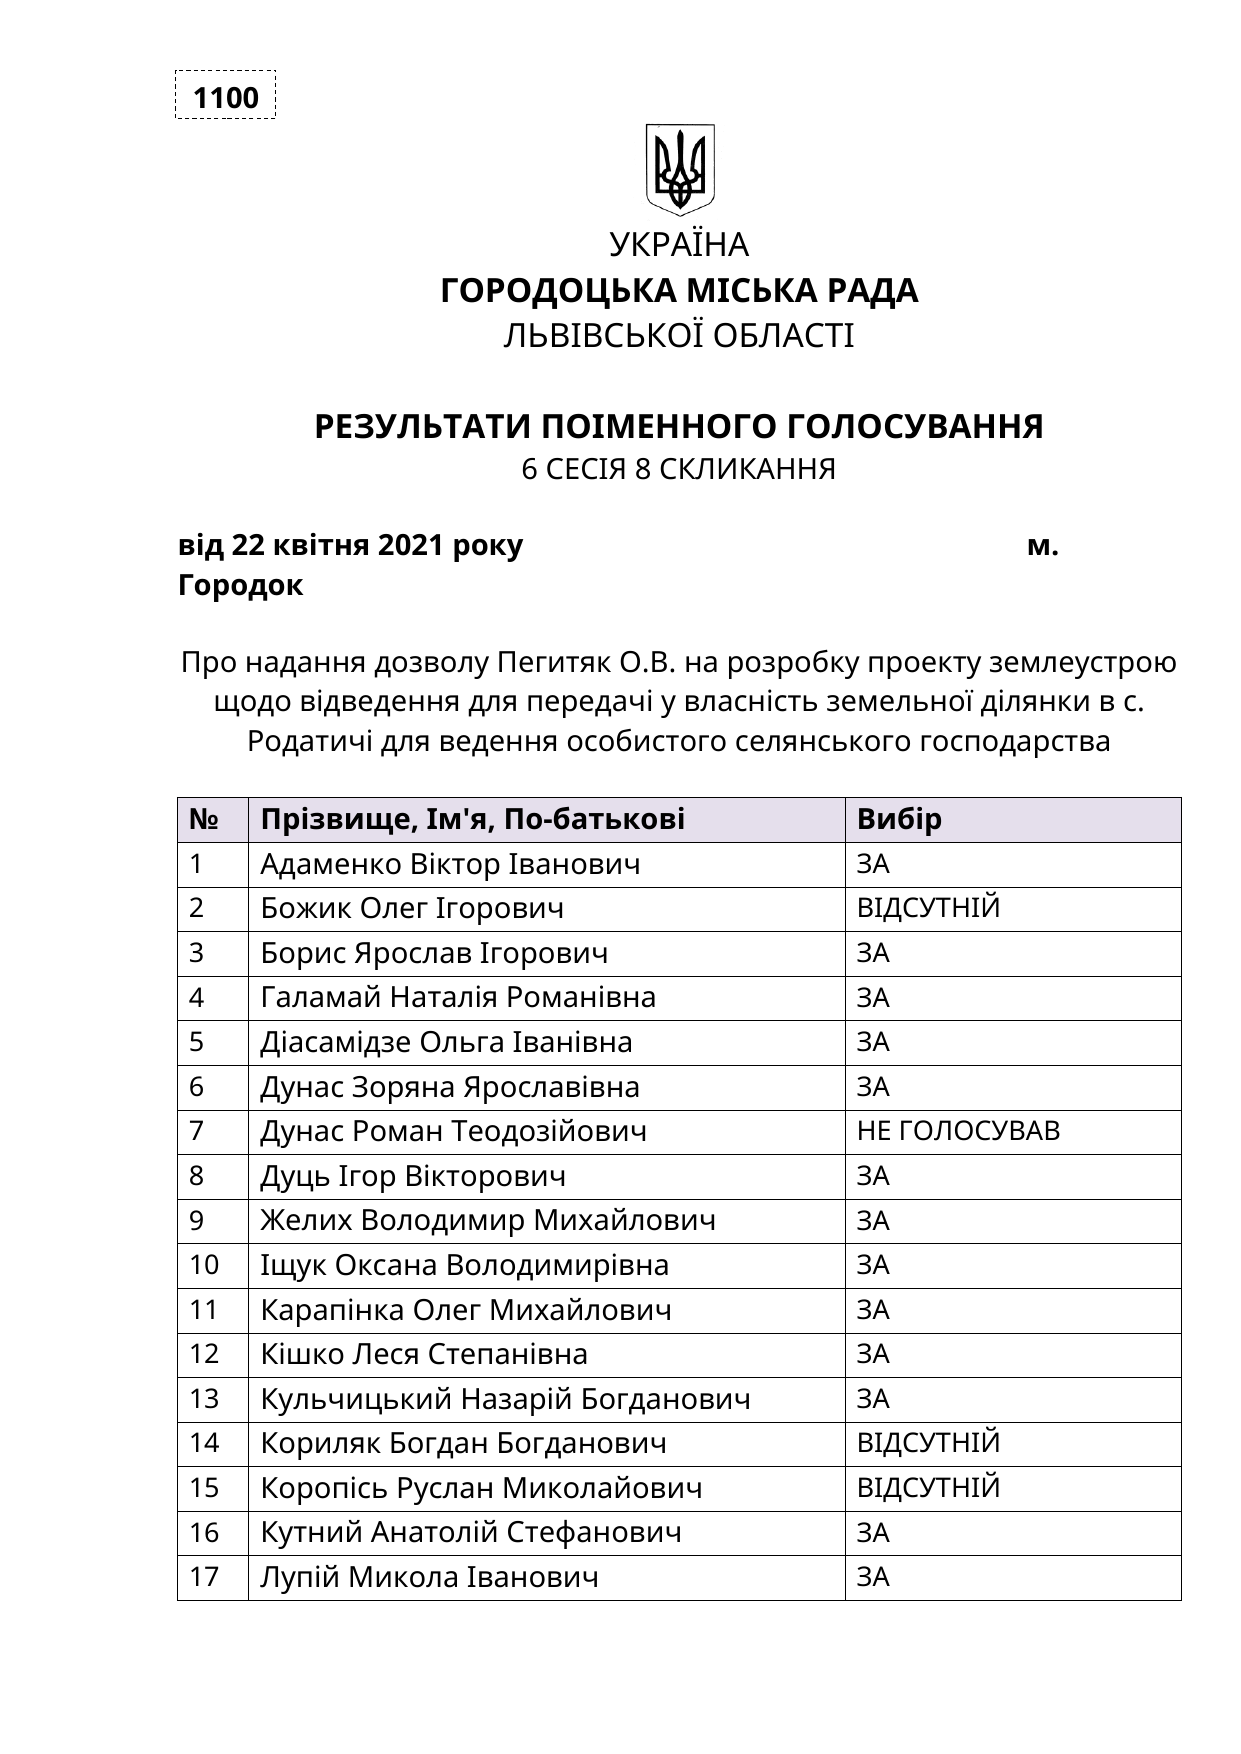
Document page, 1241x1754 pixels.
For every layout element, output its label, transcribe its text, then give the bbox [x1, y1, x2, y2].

table_cell 8 [178, 1155, 248, 1199]
table_cell Дунас Зоряна Ярославівна [249, 1066, 845, 1109]
table_cell Дуць Ігор Вікторович [249, 1155, 845, 1199]
table_cell Адаменко Віктор Іванович [249, 843, 845, 887]
table_cell 11 [178, 1289, 248, 1332]
text 6 СЕСІЯ 8 СКЛИКАННЯ [177, 448, 1181, 488]
picture [633, 118, 726, 221]
table_cell 7 [178, 1111, 248, 1154]
table_header Вибір [846, 798, 1181, 842]
table_cell ЗА [846, 977, 1181, 1020]
table_cell 15 [178, 1467, 248, 1511]
text РЕЗУЛЬТАТИ ПОІМЕННОГО ГОЛОСУВАННЯ [177, 403, 1181, 448]
table_cell Іщук Оксана Володимирівна [249, 1244, 845, 1288]
table_cell 9 [178, 1200, 248, 1243]
text Про надання дозволу Пегитяк О.В. на розробку проекту землеустрою щодо відведення для передачі у власність земельної ділянки в с. Родатичі для ведення особистого селянського господарства [177, 641, 1181, 760]
table_cell 5 [178, 1021, 248, 1065]
table_cell Кішко Леся Степанівна [249, 1334, 845, 1377]
text ГОРОДОЦЬКА МІСЬКА РАДА [177, 266, 1181, 312]
table_cell ЗА [846, 1512, 1181, 1555]
table_header № [178, 798, 248, 842]
table_cell 6 [178, 1066, 248, 1109]
table_cell 16 [178, 1512, 248, 1555]
table_cell ЗА [846, 1334, 1181, 1377]
table_cell 10 [178, 1244, 248, 1288]
table_cell ЗА [846, 1021, 1181, 1065]
table_cell Діасамідзе Ольга Іванівна [249, 1021, 845, 1065]
table_cell ЗА [846, 1066, 1181, 1109]
table_cell Желих Володимир Михайлович [249, 1200, 845, 1243]
table_cell Галамай Наталія Романівна [249, 977, 845, 1020]
table_cell Лупій Микола Іванович [249, 1556, 845, 1600]
table_cell Коропісь Руслан Миколайович [249, 1467, 845, 1511]
table_cell 1 [178, 843, 248, 887]
table_cell ЗА [846, 1556, 1181, 1600]
table_cell 12 [178, 1334, 248, 1377]
table_cell 13 [178, 1378, 248, 1422]
table_cell ВІДСУТНІЙ [846, 1467, 1181, 1511]
text УКРАЇНА [177, 221, 1181, 266]
table_cell 3 [178, 932, 248, 976]
table_cell ЗА [846, 1200, 1181, 1243]
table_cell ЗА [846, 1378, 1181, 1422]
table_cell Божик Олег Ігорович [249, 888, 845, 931]
table_cell ЗА [846, 1289, 1181, 1332]
table_cell ВІДСУТНІЙ [846, 888, 1181, 931]
table_cell Кутний Анатолій Стефанович [249, 1512, 845, 1555]
table_cell ЗА [846, 1244, 1181, 1288]
table_header Прізвище, Ім'я, По-батькові [249, 798, 845, 842]
table_cell 14 [178, 1423, 248, 1466]
table_cell ЗА [846, 932, 1181, 976]
table_cell Кориляк Богдан Богданович [249, 1423, 845, 1466]
table_cell Кульчицький Назарій Богданович [249, 1378, 845, 1422]
table_cell 17 [178, 1556, 248, 1600]
table_cell Дунас Роман Теодозійович [249, 1111, 845, 1154]
text від 22 квітня 2021 року м. Городок [177, 525, 1181, 604]
table_cell НЕ ГОЛОСУВАВ [846, 1111, 1181, 1154]
table_cell 2 [178, 888, 248, 931]
table_cell ЗА [846, 1155, 1181, 1199]
table_cell ВІДСУТНІЙ [846, 1423, 1181, 1466]
table_cell Борис Ярослав Ігорович [249, 932, 845, 976]
table_cell ЗА [846, 843, 1181, 887]
text ЛЬВІВСЬКОЇ ОБЛАСТІ [177, 312, 1181, 357]
table_cell Карапінка Олег Михайлович [249, 1289, 845, 1332]
table_cell 4 [178, 977, 248, 1020]
